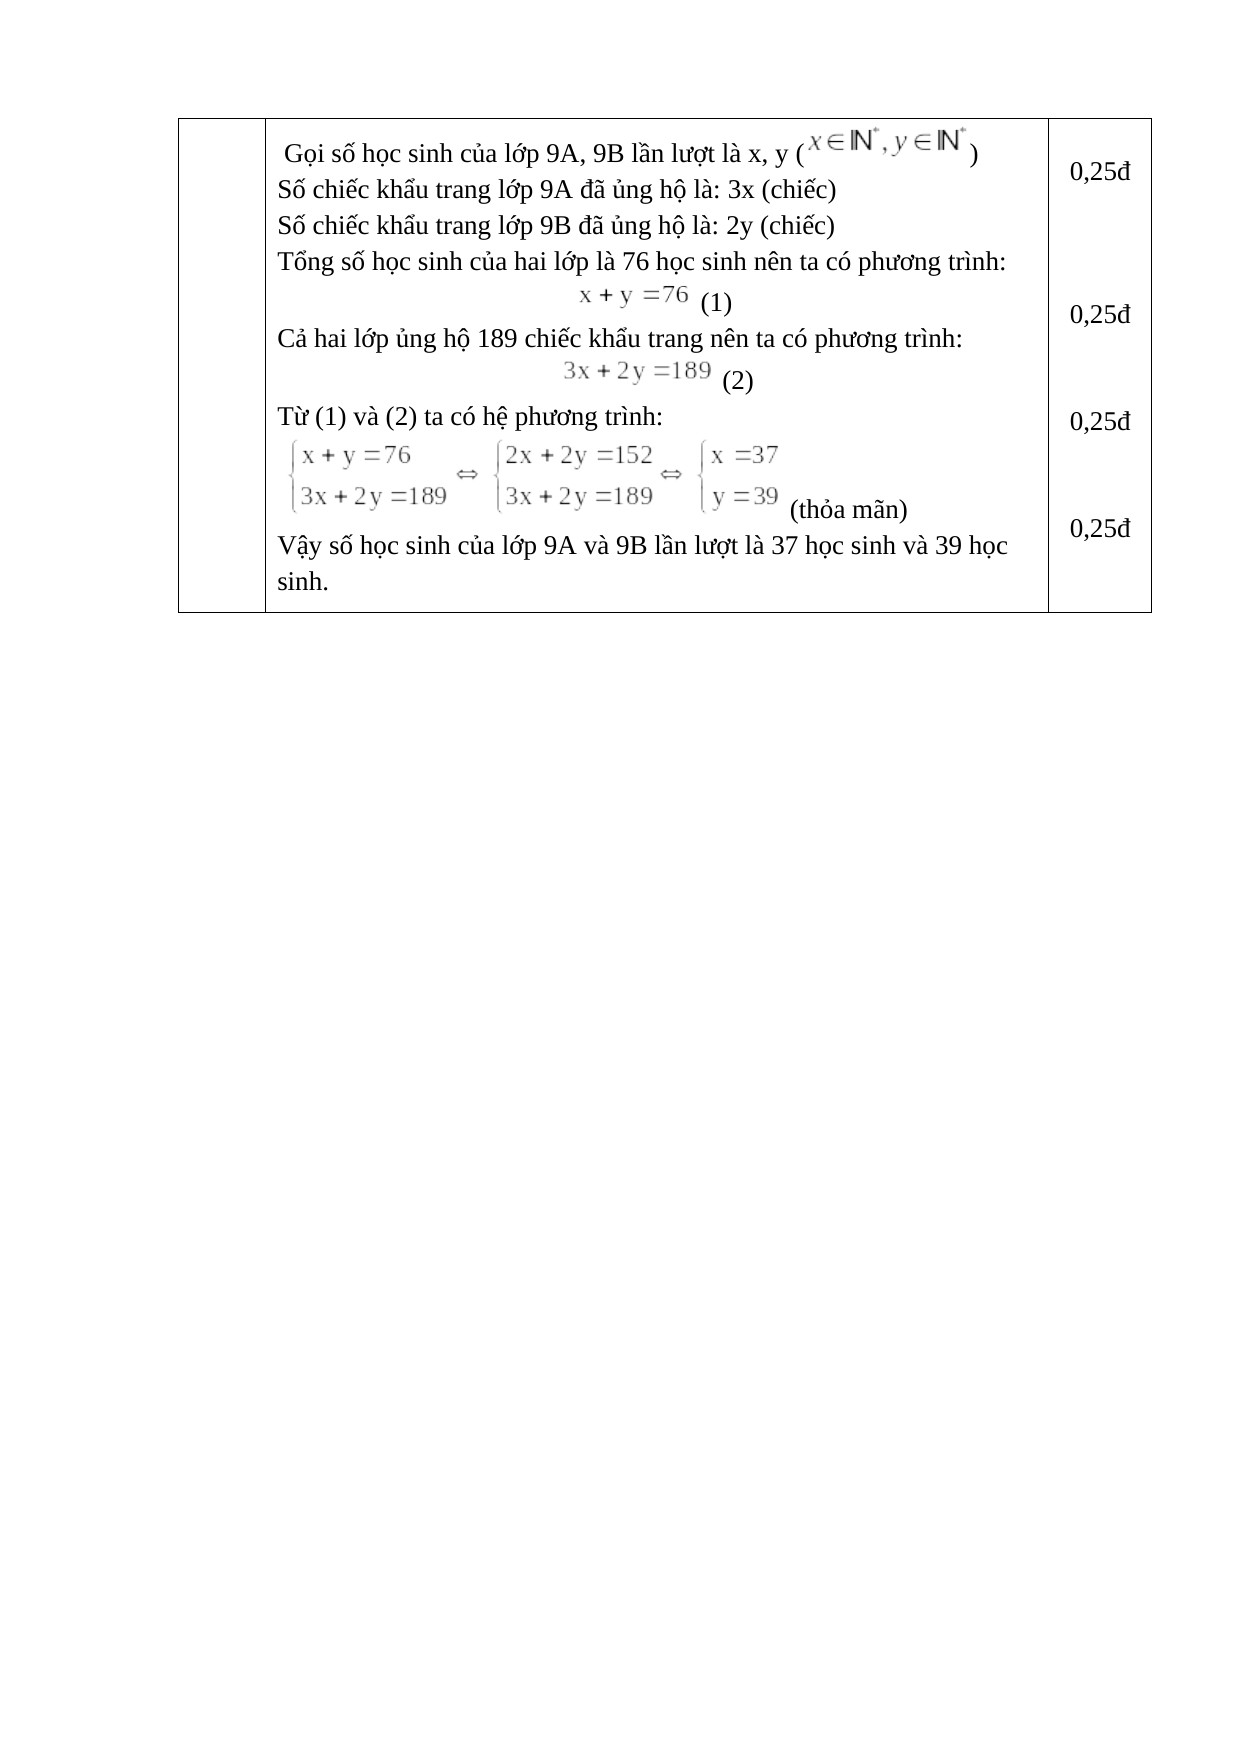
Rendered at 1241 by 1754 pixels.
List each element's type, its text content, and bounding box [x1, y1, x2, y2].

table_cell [1049, 119, 1151, 612]
table_cell Gọi số học sinh của lớp 9A, 9B lần lượt là x, y () Số chiếc khẩu trang lớp 9A đã ủng hộ là: 3x (chiếc) Số chiếc khẩu trang lớp 9B đã ủng hộ là: 2y (chiếc) Tổng số học sinh của hai lớp là 76 học sinh nên ta có phương trình: (1) Cả hai lớp ủng hộ 189 chiếc khẩu trang nên ta có phương trình: (2) Từ (1) và (2) ta có hệ phương trình: (thỏa mãn) Vậy số học sinh của lớp 9A và 9B lần lượt là 37 học sinh và 39 học sinh. [266, 119, 1048, 612]
